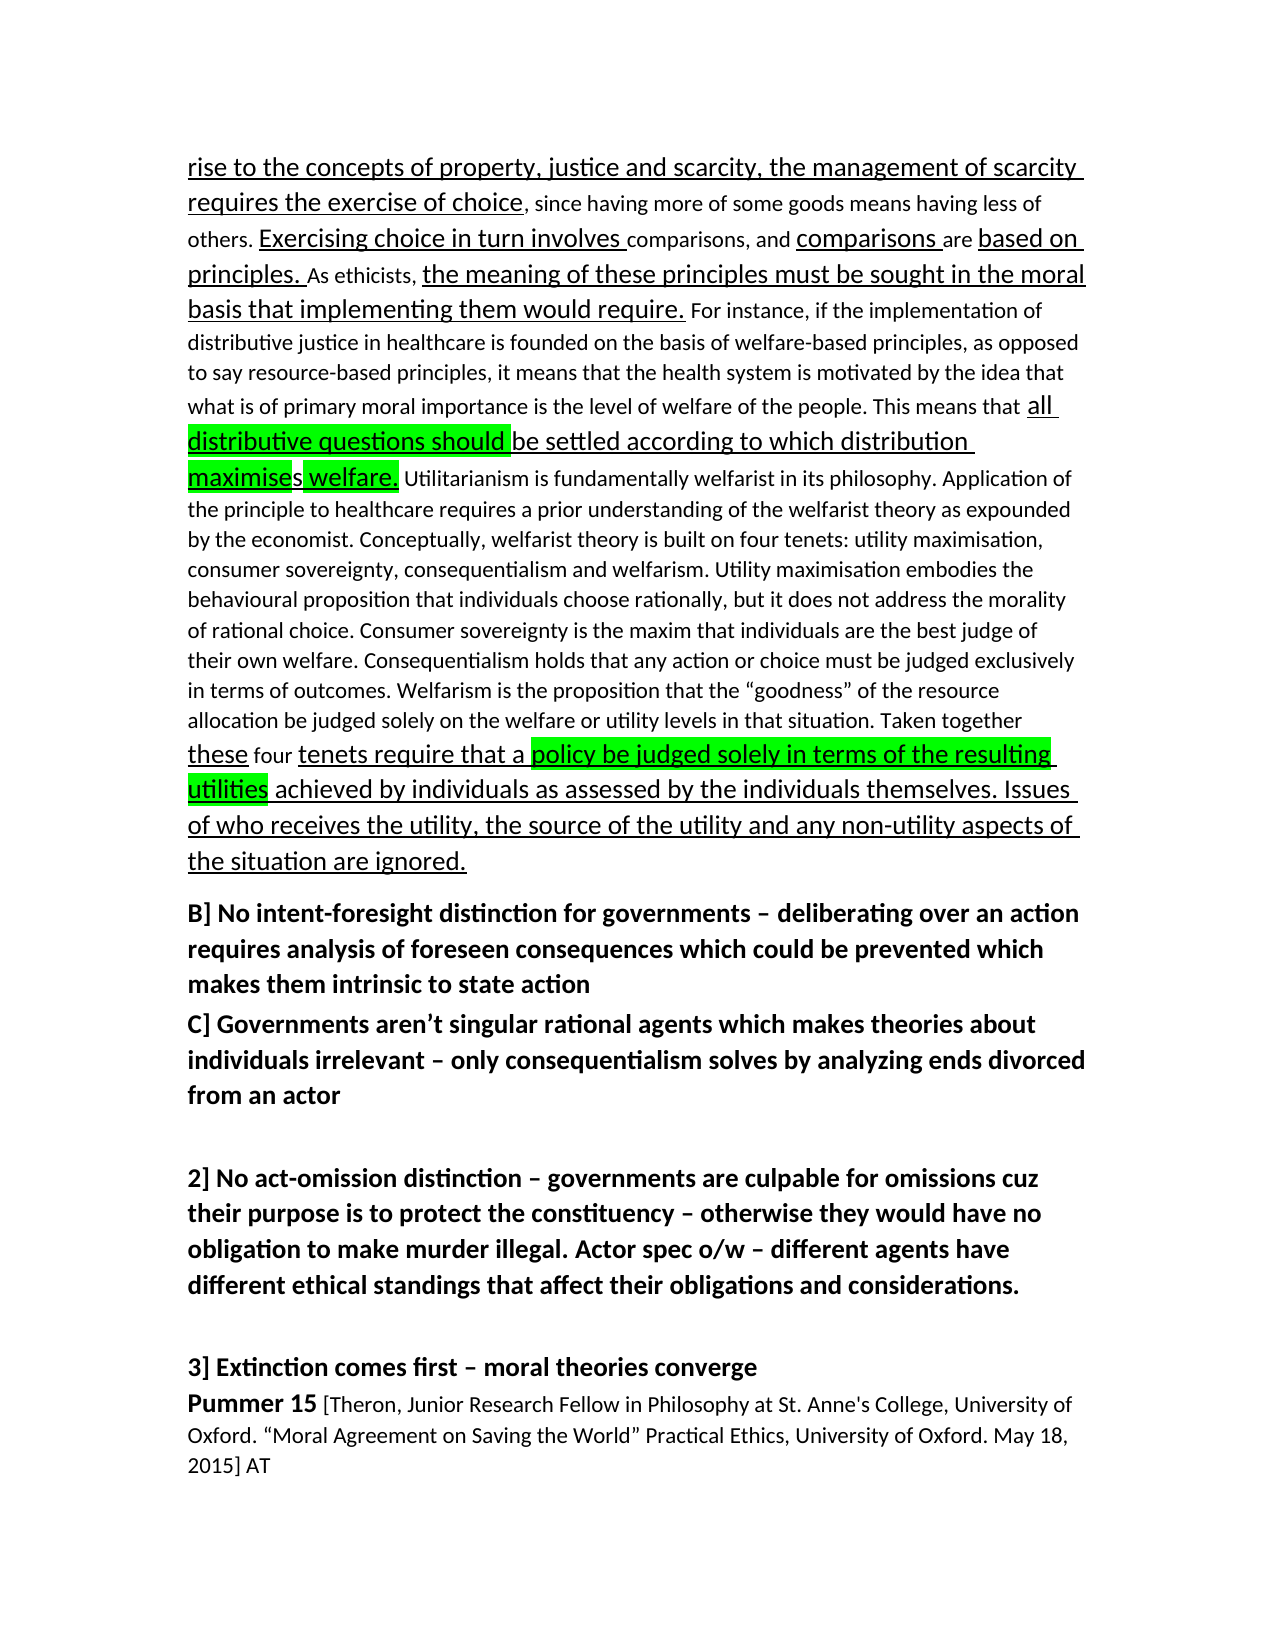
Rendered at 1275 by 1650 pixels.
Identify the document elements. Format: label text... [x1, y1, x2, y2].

text Pummer 15 [Theron, Junior Research Fellow in Philosophy at St. Anne's College, University of Oxford. “Moral Agreement on Saving the World” Practical Ethics, University of Oxford. May 18, 2015] AT [187, 1386, 1087, 1479]
subtitle B] No intent-foresight distinction for governments – deliberating over an action requires analysis of foreseen consequences which could be prevented which makes them intrinsic to state action [187, 896, 1087, 1001]
subtitle 3] Extinction comes first – moral theories converge [187, 1350, 1087, 1383]
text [187, 150, 1087, 877]
subtitle 2] No act-omission distinction – governments are culpable for omissions cuz their purpose is to protect the constituency – otherwise they would have no obligation to make murder illegal. Actor spec o/w – different agents have different ethical standings that affect their obligations and considerations. [187, 1161, 1087, 1301]
subtitle C] Governments aren’t singular rational agents which makes theories about individuals irrelevant – only consequentialism solves by analyzing ends divorced from an actor [187, 1007, 1087, 1112]
